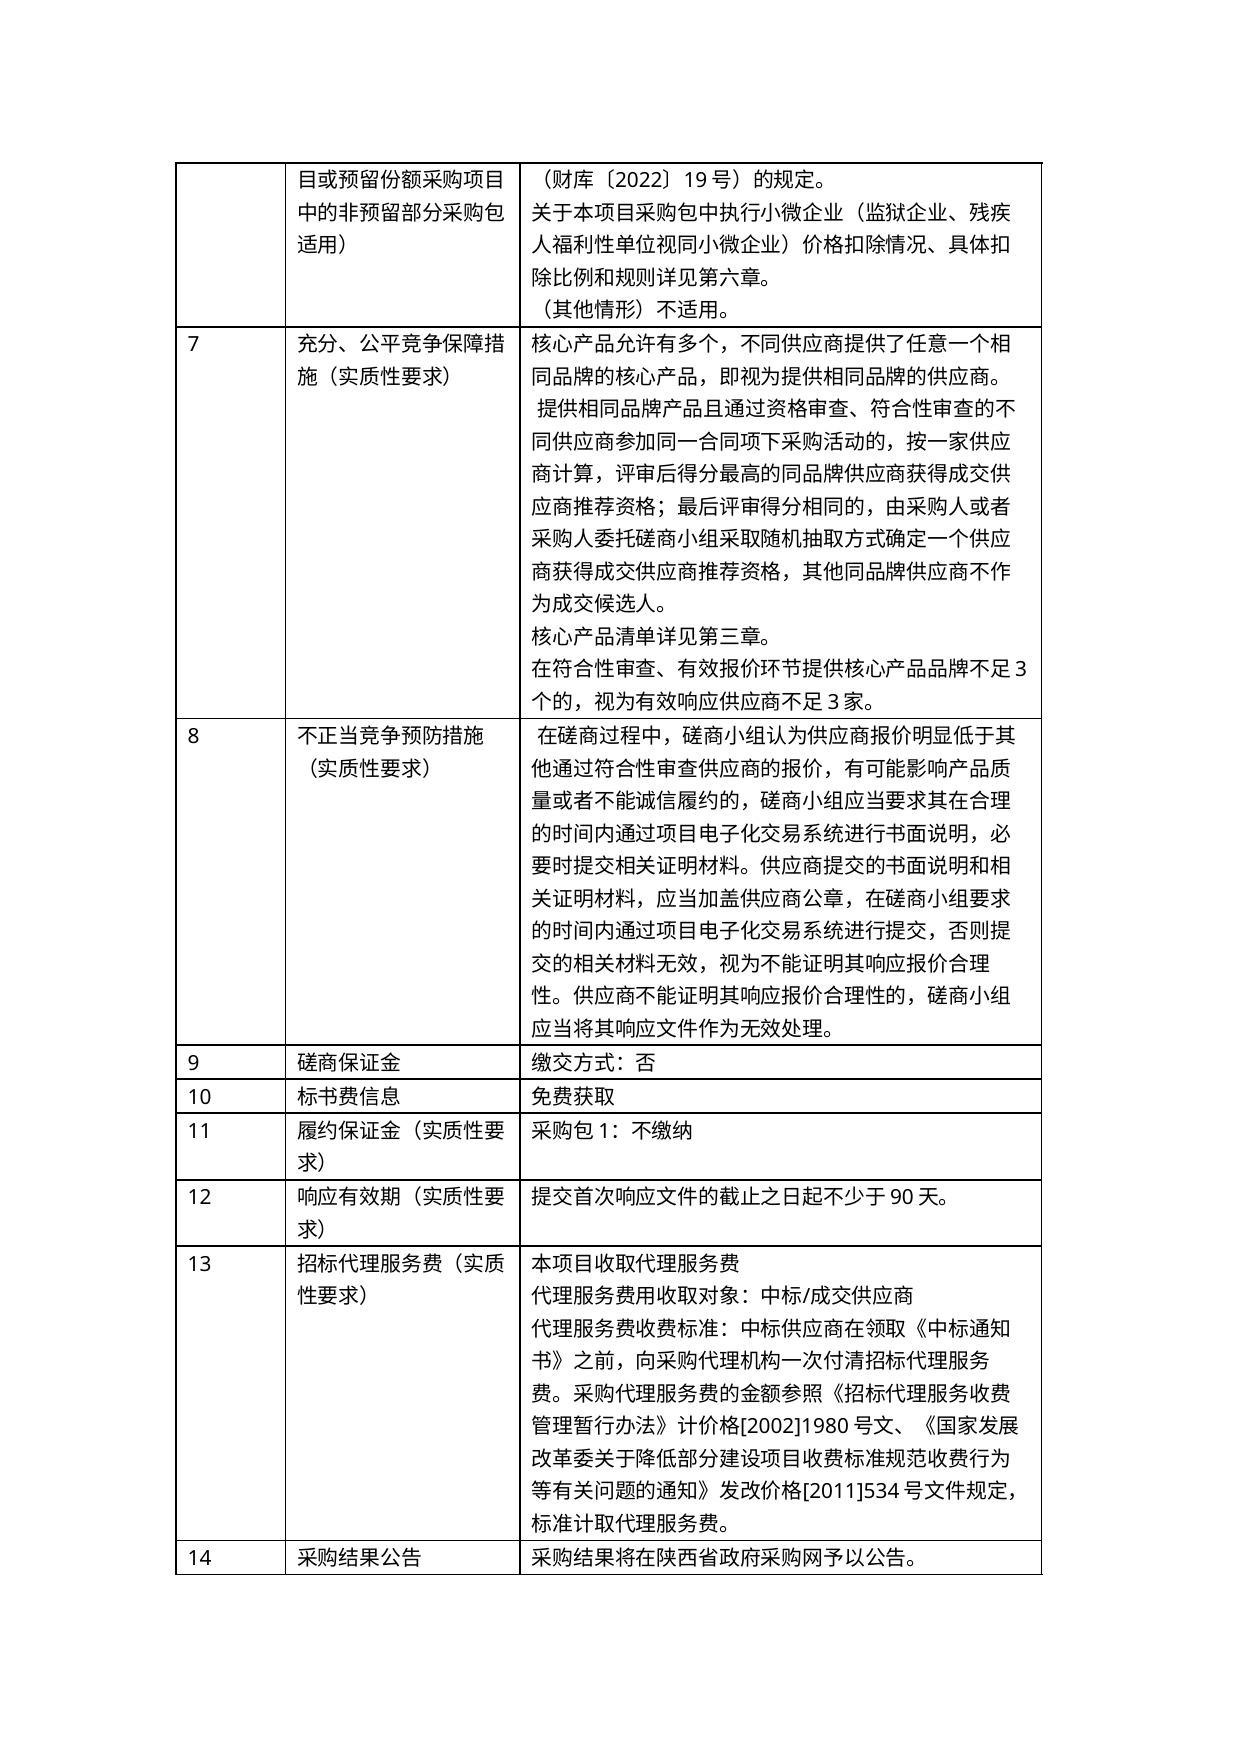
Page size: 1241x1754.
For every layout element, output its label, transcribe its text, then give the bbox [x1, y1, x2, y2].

table_cell 缴交方式：否 [521, 1046, 1041, 1078]
table_cell 采购包1：不缴纳 [521, 1114, 1041, 1179]
table_cell 10 [177, 1080, 285, 1112]
table_cell 在磋商过程中，磋商小组认为供应商报价明显低于其他通过符合性审查供应商的报价，有可能影响产品质量或者不能诚信履约的，磋商小组应当要求其在合理的时间内通过项目电子化交易系统进行书面说明，必要时提交相关证明材料。供应商提交的书面说明和相关证明材料，应当加盖供应商公章，在磋商小组要求的时间内通过项目电子化交易系统进行提交，否则提交的相关材料无效，视为不能证明其响应报价合理性。供应商不能证明其响应报价合理性的，磋商小组应当将其响应文件作为无效处理。 [521, 719, 1041, 1044]
table_cell 磋商保证金 [286, 1046, 519, 1078]
table_cell 采购结果将在陕西省政府采购网予以公告。 [521, 1541, 1041, 1573]
table_cell 充分、公平竞争保障措施（实质性要求） [286, 328, 519, 718]
table_cell 11 [177, 1114, 285, 1179]
table_cell 6 [177, 164, 285, 326]
table_cell 8 [177, 719, 285, 1044]
table_cell 9 [177, 1046, 285, 1078]
table_cell 核心产品允许有多个，不同供应商提供了任意一个相同品牌的核心产品，即视为提供相同品牌的供应商。 提供相同品牌产品且通过资格审查、符合性审查的不同供应商参加同一合同项下采购活动的，按一家供应商计算，评审后得分最高的同品牌供应商获得成交供应商推荐资格；最后评审得分相同的，由采购人或者采购人委托磋商小组采取随机抽取方式确定一个供应商获得成交供应商推荐资格，其他同品牌供应商不作为成交候选人。 核心产品清单详见第三章。 在符合性审查、有效报价环节提供核心产品品牌不足3个的，视为有效响应供应商不足3家。 [521, 328, 1041, 718]
table_cell 标书费信息 [286, 1080, 519, 1112]
table_cell 12 [177, 1181, 285, 1245]
table_cell 不正当竞争预防措施（实质性要求） [286, 719, 519, 1044]
table_cell 7 [177, 328, 285, 718]
table_cell 履约保证金（实质性要求） [286, 1114, 519, 1179]
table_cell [521, 164, 1041, 326]
table_cell 采购结果公告 [286, 1541, 519, 1573]
table_cell 提交首次响应文件的截止之日起不少于90天。 [521, 1181, 1041, 1245]
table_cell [286, 164, 519, 326]
table_cell 本项目收取代理服务费 代理服务费用收取对象：中标/成交供应商 代理服务费收费标准：中标供应商在领取《中标通知书》之前，向采购代理机构一次付清招标代理服务费。采购代理服务费的金额参照《招标代理服务收费管理暂行办法》计价格[2002]1980号文、《国家发展改革委关于降低部分建设项目收费标准规范收费行为等有关问题的通知》发改价格[2011]534号文件规定，标准计取代理服务费。 [521, 1247, 1041, 1539]
table_cell 14 [177, 1541, 285, 1573]
table_cell 响应有效期（实质性要求） [286, 1181, 519, 1245]
table_cell 招标代理服务费（实质性要求） [286, 1247, 519, 1539]
table_cell 13 [177, 1247, 285, 1539]
table_cell 免费获取 [521, 1080, 1041, 1112]
